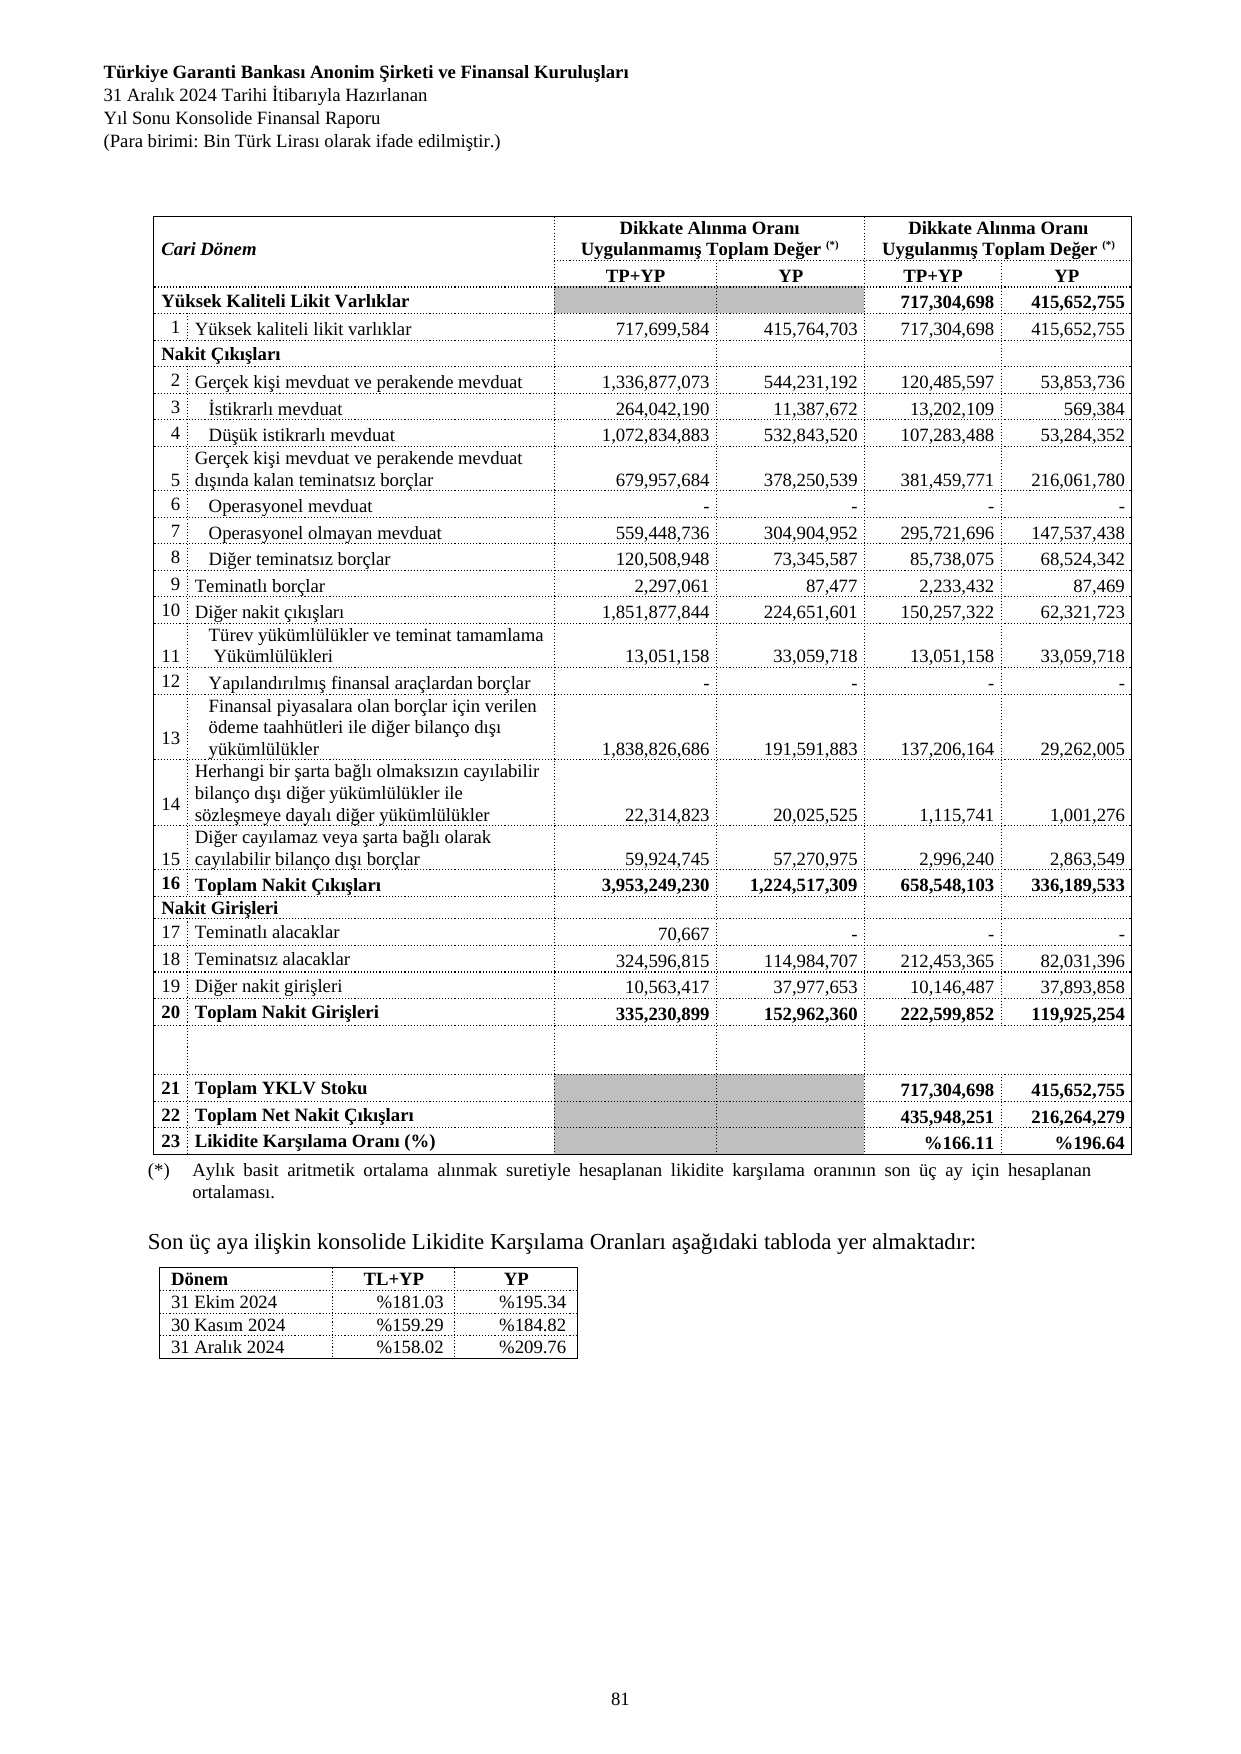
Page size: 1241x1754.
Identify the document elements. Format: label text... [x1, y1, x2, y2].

text Son üç aya ilişkin konsolide Likidite Karşılama Oranları aşağıdaki tabloda yer almaktadır: [148, 1228, 1092, 1255]
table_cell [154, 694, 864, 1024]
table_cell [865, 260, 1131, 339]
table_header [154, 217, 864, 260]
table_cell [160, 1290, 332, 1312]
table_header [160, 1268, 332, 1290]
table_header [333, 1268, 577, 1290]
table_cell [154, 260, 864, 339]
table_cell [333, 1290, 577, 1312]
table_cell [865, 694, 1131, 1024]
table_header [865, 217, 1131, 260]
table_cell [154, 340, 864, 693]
text (*) Aylık basit aritmetik ortalama alınmak suretiyle hesaplanan likidite karşılama oranının son üç ay için hesaplanan ortalaması. [148, 1159, 1092, 1202]
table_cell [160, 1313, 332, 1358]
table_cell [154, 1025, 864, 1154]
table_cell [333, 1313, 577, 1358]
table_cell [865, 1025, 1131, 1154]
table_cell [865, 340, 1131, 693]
